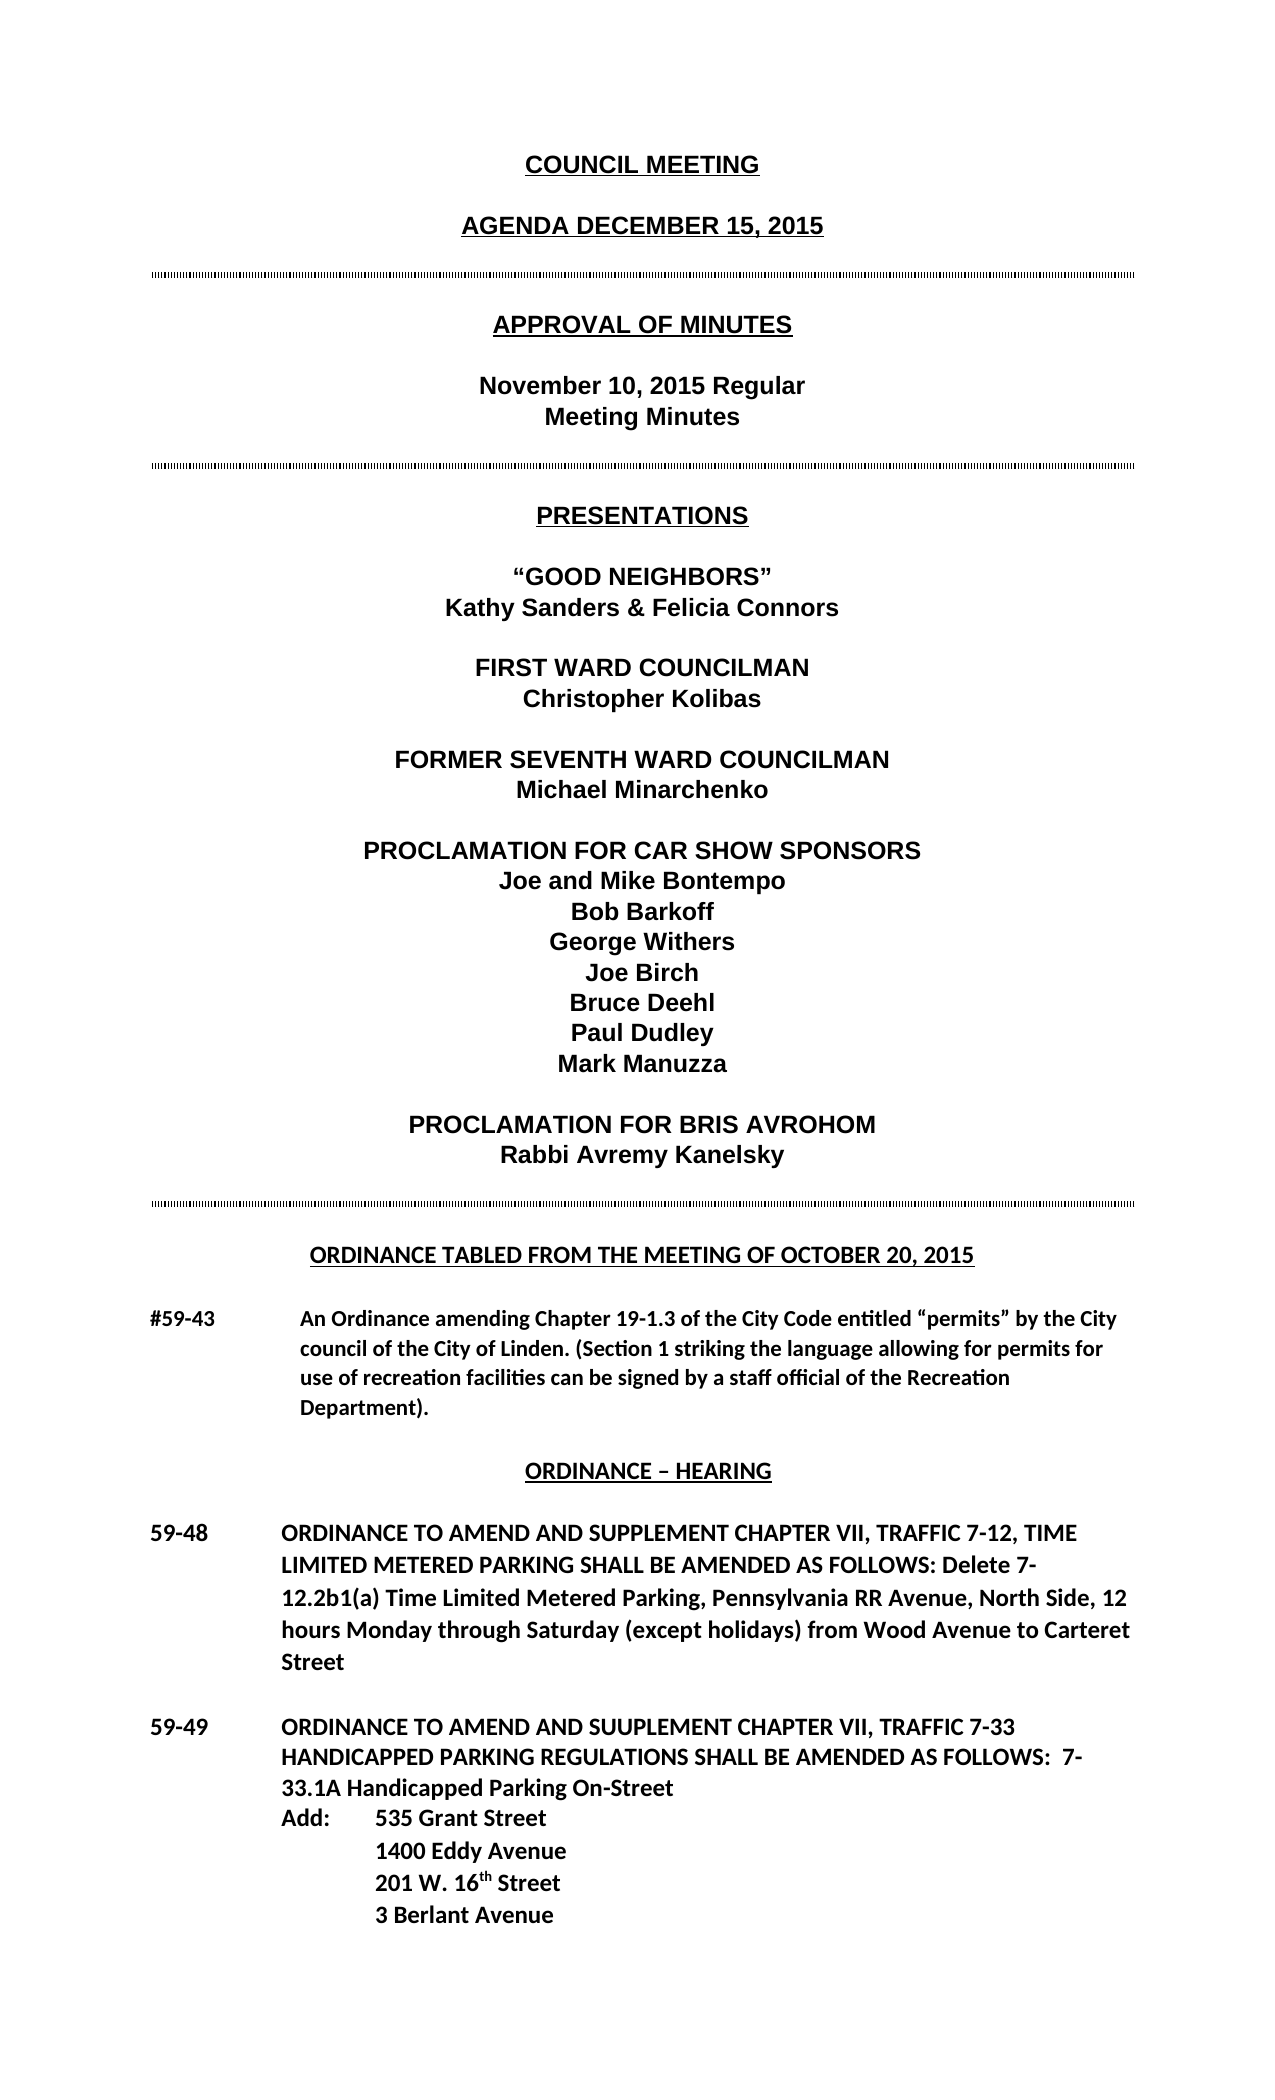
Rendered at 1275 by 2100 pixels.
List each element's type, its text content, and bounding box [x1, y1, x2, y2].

text 1400 Eddy Avenue [225, 1835, 1134, 1865]
text COUNCIL MEETING [150, 150, 1134, 179]
text Rabbi Avremy Kanelsky [150, 1140, 1134, 1169]
text Christopher Kolibas [150, 684, 1134, 712]
text Paul Dudley [150, 1018, 1134, 1047]
text 59-48 ORDINANCE TO AMEND AND SUPPLEMENT CHAPTER VII, TRAFFIC 7-12, TIME LIMITED METERED PARKING SHALL BE AMENDED AS FOLLOWS: Delete 7-12.2b1(a) Time Limited Metered Parking, Pennsylvania RR Avenue, North Side, 12 hours Monday through Saturday (except holidays) from Wood Avenue to Carteret Street [150, 1517, 1134, 1677]
text 3 Berlant Avenue [225, 1899, 1134, 1930]
text Meeting Minutes [150, 402, 1134, 430]
text Joe Birch [150, 957, 1134, 986]
text PROCLAMATION FOR BRIS AVROHOM [150, 1109, 1134, 1138]
text AGENDA DECEMBER 15, 2015 [150, 211, 1134, 239]
list ORDINANCE TO AMEND AND SUUPLEMENT CHAPTER VII, TRAFFIC 7-33 HANDICAPPED PARKING REGULATIONS SHALL BE AMENDED AS FOLLOWS: 7-33.1A Handicapped Parking On-Street [150, 1711, 1134, 1802]
text #59-43 An Ordinance amending Chapter 19-1.3 of the City Code entitled “permits” by the City [150, 1304, 1134, 1332]
text Bruce Deehl [150, 988, 1134, 1017]
text Mark Manuzza [150, 1049, 1134, 1077]
text FIRST WARD COUNCILMAN [150, 653, 1134, 682]
text George Withers [150, 927, 1134, 956]
text Joe and Mike Bontempo [150, 866, 1134, 895]
text November 10, 2015 Regular [150, 371, 1134, 400]
text Add: 535 Grant Street [225, 1802, 1134, 1833]
text FORMER SEVENTH WARD COUNCILMAN [150, 744, 1134, 773]
text PROCLAMATION FOR CAR SHOW SPONSORS [150, 836, 1134, 864]
text ORDINANCE – HEARING [450, 1455, 1134, 1486]
text ORDINANCE TABLED FROM THE MEETING OF OCTOBER 20, 2015 [150, 1239, 1134, 1270]
text council of the City of Linden. (Section 1 striking the language allowing for permits for use of recreation facilities can be signed by a staff official of the Recreation Department). [300, 1334, 1134, 1421]
text Kathy Sanders & Felicia Connors [150, 592, 1134, 621]
text PRESENTATIONS [150, 501, 1134, 530]
text Michael Minarchenko [150, 775, 1134, 804]
text “GOOD NEIGHBORS” [150, 562, 1134, 591]
text Bob Barkoff [150, 897, 1134, 925]
text APPROVAL OF MINUTES [150, 310, 1134, 339]
text 201 W. 16th Street [225, 1867, 1134, 1898]
